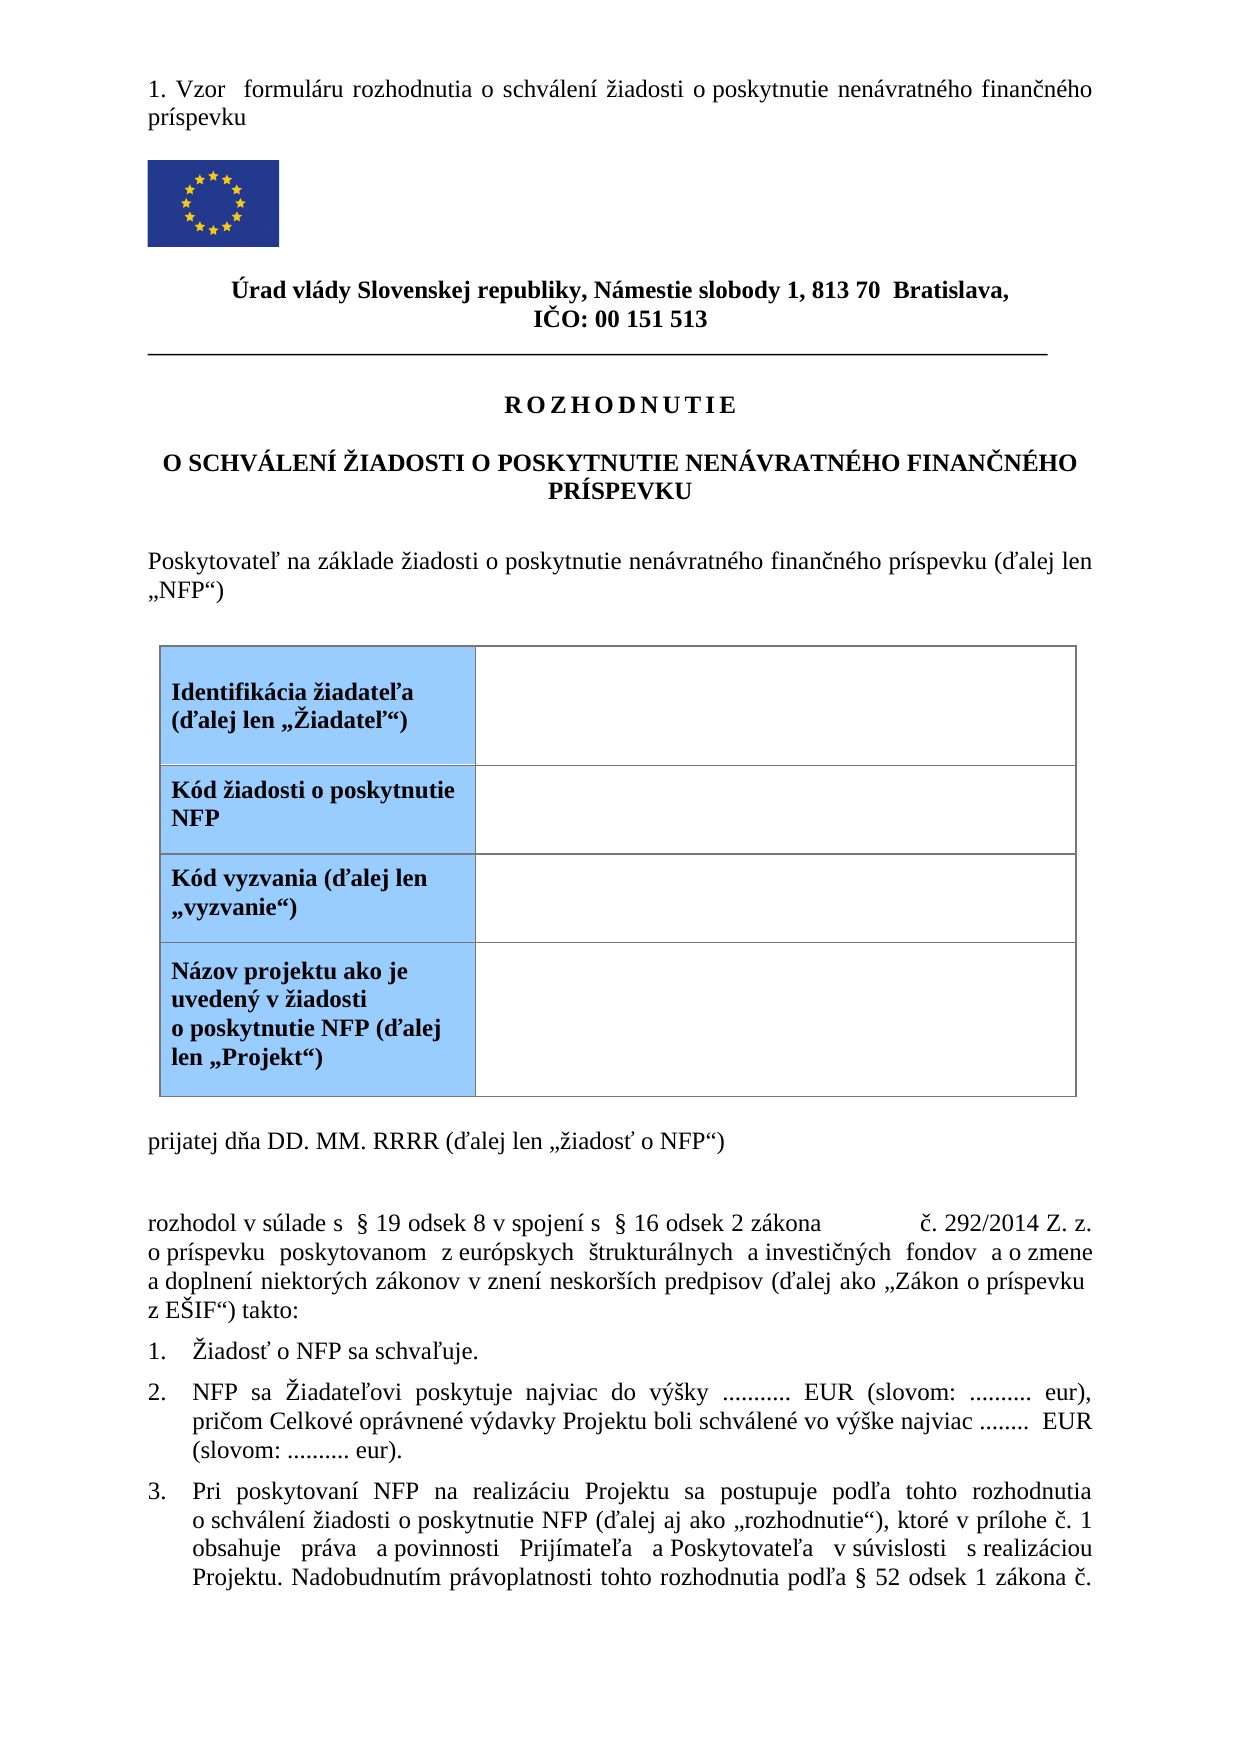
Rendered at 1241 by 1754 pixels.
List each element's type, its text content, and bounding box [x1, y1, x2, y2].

table_cell Kód vyzvania (ďalej len „vyzvanie“) [161, 855, 475, 942]
text prijatej dňa DD. MM. RRRR (ďalej len „žiadosť o NFP“) [148, 1126, 1093, 1155]
list NFP sa Žiadateľovi poskytuje najviac do výšky ........... EUR (slovom: .......... eur), pričom Celkové oprávnené výdavky Projektu boli schválené vo výške najviac ........ EUR (slovom: .......... eur). [148, 1377, 1093, 1463]
table_cell [476, 855, 1075, 942]
table_cell [476, 943, 1075, 1096]
picture [147, 160, 280, 247]
table_header Identifikácia žiadateľa (ďalej len „Žiadateľ“) [161, 647, 475, 764]
table_cell Kód žiadosti o poskytnutie NFP [161, 766, 475, 853]
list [148, 1476, 1093, 1591]
text rozhodol v súlade s § 19 odsek 8 v spojení s § 16 odsek 2 zákona č. 292/2014 Z. z. o príspevku poskytovanom z európskych štrukturálnych a investičných fondov a o zmene a doplnení niektorých zákonov v znení neskorších predpisov (ďalej ako „Zákon o príspevku z EŠIF“) takto: [148, 1208, 1093, 1323]
table_cell Názov projektu ako je uvedený v žiadosti o poskytnutie NFP (ďalej len „Projekt“) [161, 943, 475, 1096]
text ROZHODNUTIE [148, 390, 1093, 419]
table_cell [476, 766, 1075, 853]
list Žiadosť o NFP sa schvaľuje. [148, 1336, 1093, 1365]
text Úrad vlády Slovenskej republiky, Námestie slobody 1, 813 70 Bratislava, IČO: 00 151 513 [148, 275, 1093, 333]
text O SCHVÁLENÍ ŽIADOSTI O POSKYTNUTIE NENÁVRATNÉHO FINANČNÉHO PRÍSPEVKU [148, 419, 1093, 505]
table_header [476, 647, 1075, 764]
text Poskytovateľ na základe žiadosti o poskytnutie nenávratného finančného príspevku (ďalej len „NFP“) [148, 546, 1093, 604]
